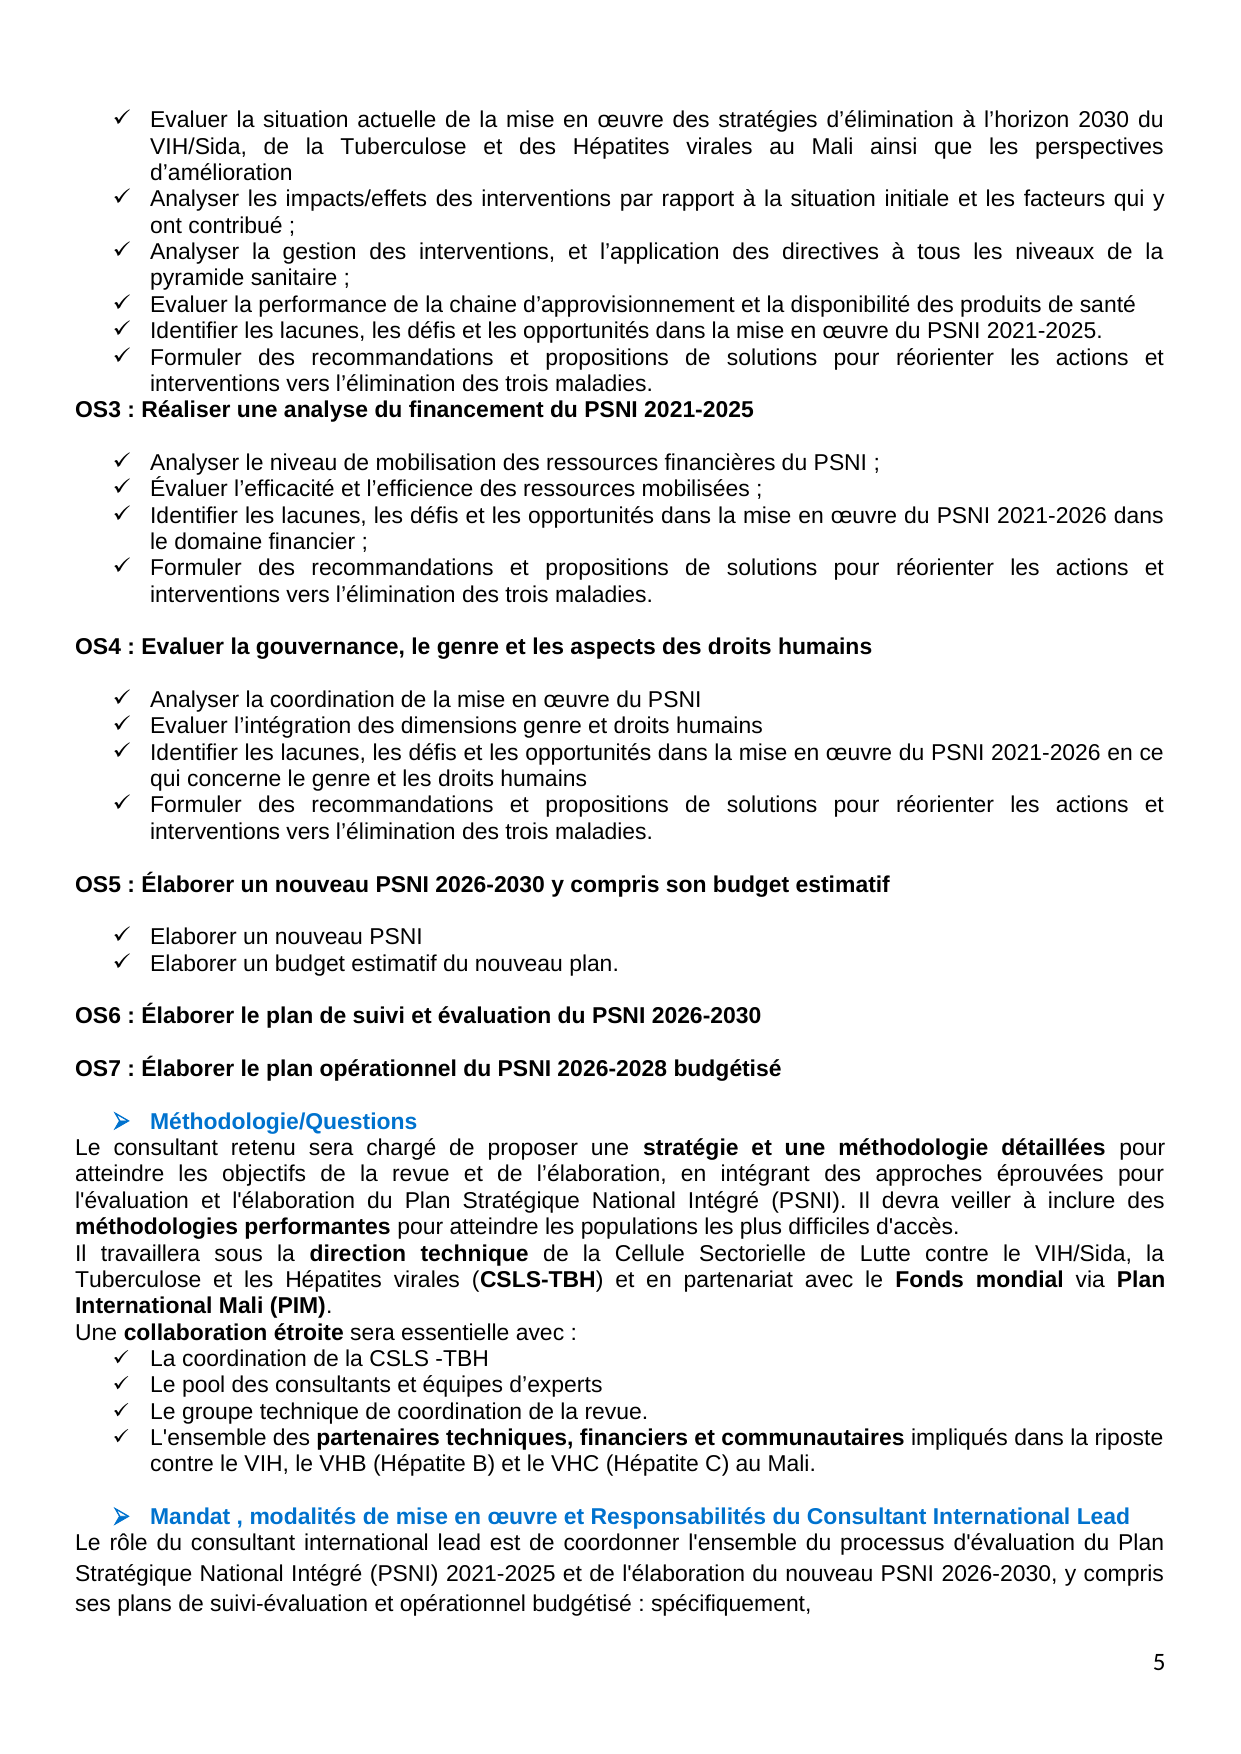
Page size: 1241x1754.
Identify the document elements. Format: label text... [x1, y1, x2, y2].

text Le consultant retenu sera chargé de proposer une stratégie et une méthodologie détaillées pour atteindre les objectifs de la revue et de l’élaboration, en intégrant des approches éprouvées pour l'évaluation et l'élaboration du Plan Stratégique National Intégré (PSNI). Il devra veiller à inclure des méthodologies performantes pour atteindre les populations les plus difficiles d'accès. [75, 1134, 1165, 1239]
list La coordination de la CSLS -TBH [112, 1345, 1165, 1371]
list Formuler des recommandations et propositions de solutions pour réorienter les actions et interventions vers l’élimination des trois maladies. [112, 343, 1165, 396]
list Formuler des recommandations et propositions de solutions pour réorienter les actions et interventions vers l’élimination des trois maladies. [112, 554, 1165, 607]
list Elaborer un budget estimatif du nouveau plan. [112, 949, 1165, 976]
list Évaluer l’efficacité et l’efficience des ressources mobilisées ; [112, 475, 1165, 502]
text OS7 : Élaborer le plan opérationnel du PSNI 2026-2028 budgétisé [75, 1055, 1165, 1081]
list Analyser la gestion des interventions, et l’application des directives à tous les niveaux de la pyramide sanitaire ; [112, 238, 1165, 291]
text Il travaillera sous la direction technique de la Cellule Sectorielle de Lutte contre le VIH/Sida, la Tuberculose et les Hépatites virales (CSLS-TBH) et en partenariat avec le Fonds mondial via Plan International Mali (PIM). [75, 1239, 1165, 1318]
list Identifier les lacunes, les défis et les opportunités dans la mise en œuvre du PSNI 2021-2026 dans le domaine financier ; [112, 502, 1165, 554]
list Le pool des consultants et équipes d’experts [112, 1371, 1165, 1398]
text OS5 : Élaborer un nouveau PSNI 2026-2030 y compris son budget estimatif [75, 871, 1165, 897]
list Evaluer la performance de la chaine d’approvisionnement et la disponibilité des produits de santé [112, 291, 1165, 317]
list Identifier les lacunes, les défis et les opportunités dans la mise en œuvre du PSNI 2021-2026 en ce qui concerne le genre et les droits humains [112, 739, 1165, 791]
list Analyser la coordination de la mise en œuvre du PSNI [112, 686, 1165, 712]
list Mandat , modalités de mise en œuvre et Responsabilités du Consultant International Lead [112, 1503, 1165, 1529]
list Formuler des recommandations et propositions de solutions pour réorienter les actions et interventions vers l’élimination des trois maladies. [112, 791, 1165, 844]
list Le groupe technique de coordination de la revue. [112, 1398, 1165, 1424]
list Le rôle du consultant international lead est de coordonner l'ensemble du processus d'évaluation du Plan Stratégique National Intégré (PSNI) 2021-2025 et de l'élaboration du nouveau PSNI 2026-2030, y compris ses plans de suivi-évaluation et opérationnel budgétisé : spécifiquement, [75, 1529, 1165, 1616]
list Analyser le niveau de mobilisation des ressources financières du PSNI ; [112, 449, 1165, 475]
text OS3 : Réaliser une analyse du financement du PSNI 2021-2025 [75, 396, 1165, 422]
list Méthodologie/Questions [112, 1108, 1165, 1134]
list L'ensemble des partenaires techniques, financiers et communautaires impliqués dans la riposte contre le VIH, le VHB (Hépatite B) et le VHC (Hépatite C) au Mali. [112, 1424, 1165, 1477]
list Identifier les lacunes, les défis et les opportunités dans la mise en œuvre du PSNI 2021-2025. [112, 317, 1165, 343]
text OS4 : Evaluer la gouvernance, le genre et les aspects des droits humains [75, 633, 1165, 660]
list Elaborer un nouveau PSNI [112, 923, 1165, 949]
text OS6 : Élaborer le plan de suivi et évaluation du PSNI 2026-2030 [75, 1002, 1165, 1029]
list Analyser les impacts/effets des interventions par rapport à la situation initiale et les facteurs qui y ont contribué ; [112, 185, 1165, 238]
list Evaluer la situation actuelle de la mise en œuvre des stratégies d’élimination à l’horizon 2030 du VIH/Sida, de la Tuberculose et des Hépatites virales au Mali ainsi que les perspectives d’amélioration [112, 106, 1165, 185]
list Evaluer l’intégration des dimensions genre et droits humains [112, 712, 1165, 739]
text Une collaboration étroite sera essentielle avec : [75, 1318, 1165, 1345]
